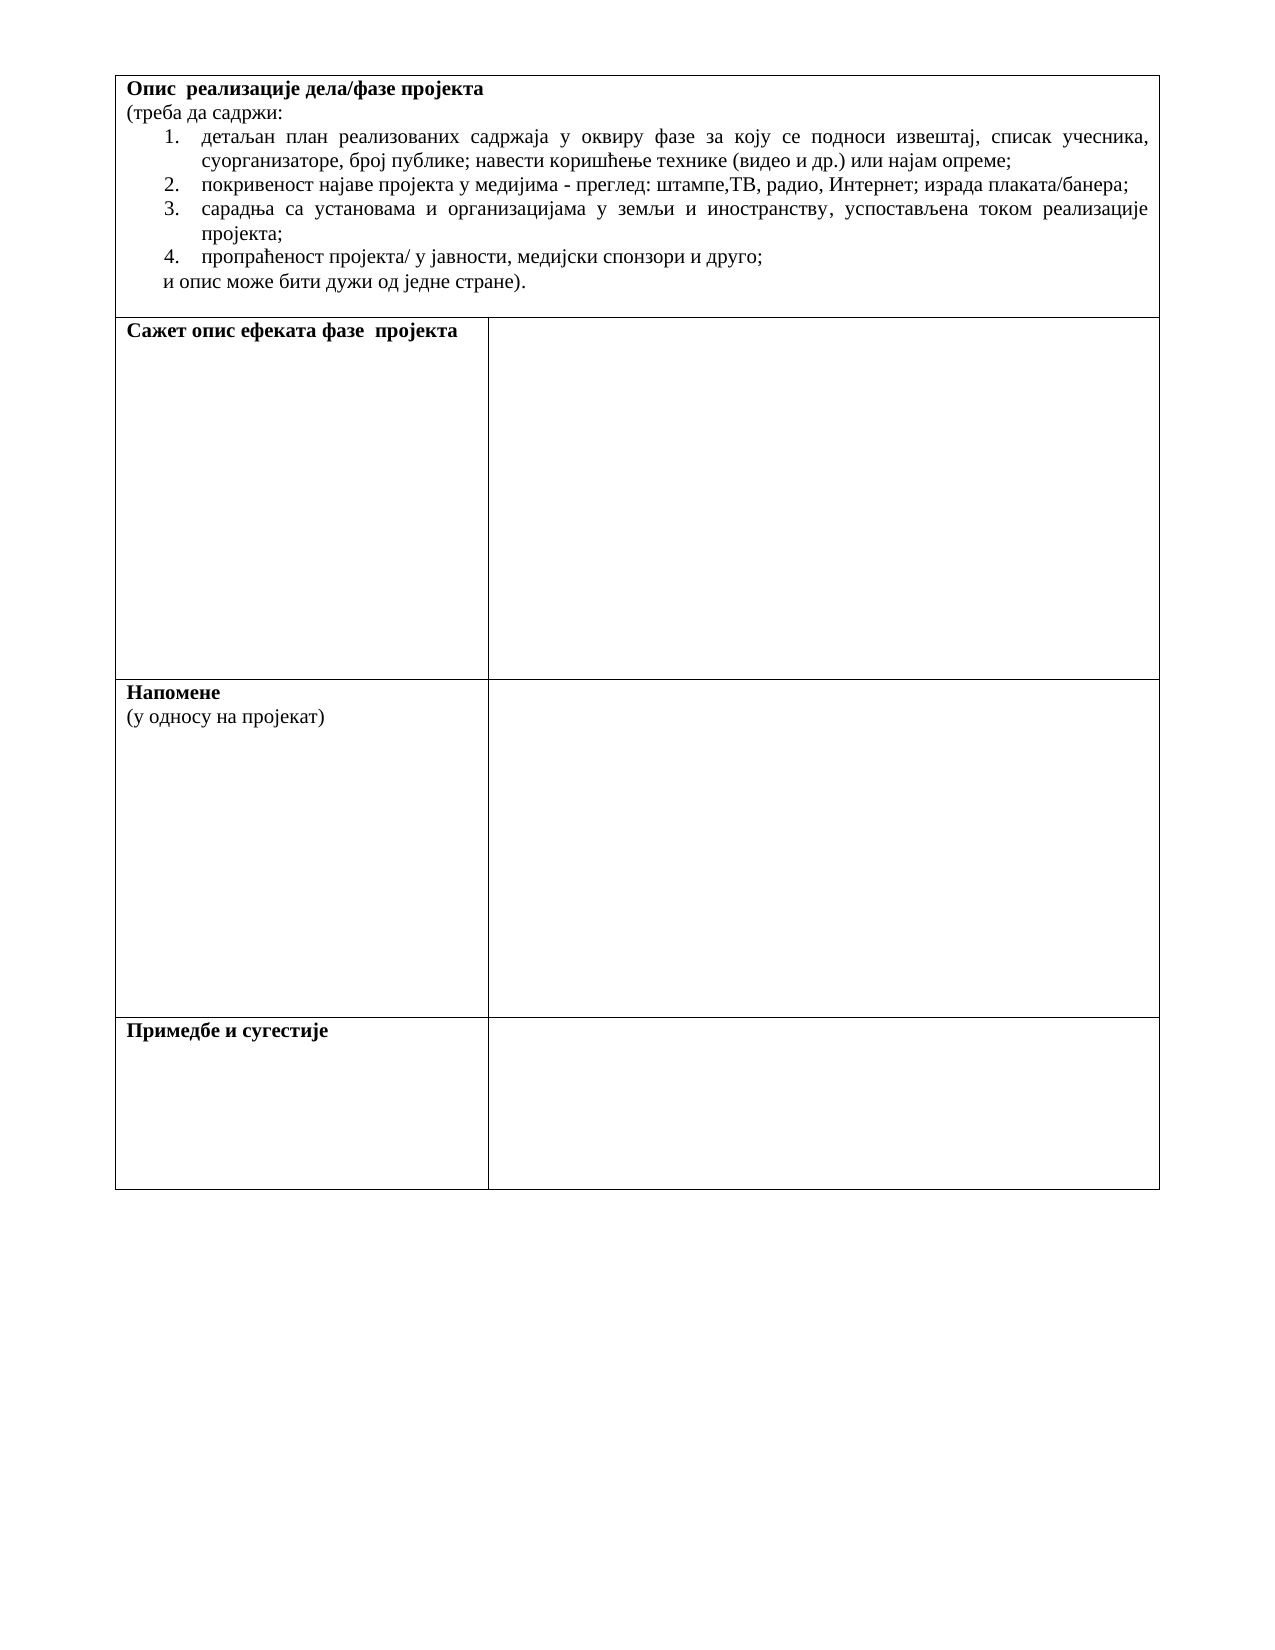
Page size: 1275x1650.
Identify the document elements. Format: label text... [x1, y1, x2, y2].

table_cell Примедбе и сугестије [116, 1018, 488, 1189]
table_cell [489, 680, 1159, 1017]
table_cell [489, 318, 1159, 679]
table_cell Напомене (у односу на пројекат) [116, 680, 488, 1017]
table_cell Сажет опис ефеката фазе пројекта [116, 318, 488, 679]
table_cell Опис реализације дела/фазе пројекта (треба да садржи: детаљан план реализованих садржаја у оквиру фазе за коју се подноси извештај, списак учесника, суорганизаторе, број публике; навести коришћење технике (видео и др.) или најам опреме; покривеност најаве пројекта у медијима - преглед: штампе,ТВ, радио, Интернет; израда плаката/банера; сарадња са установама и организацијама у земљи и иностранству, успостављена током реализације пројекта; пропраћеност пројекта/ у јавности, медијски спонзори и друго; и опис може бити дужи од једне стране). [116, 76, 1159, 317]
table_cell [489, 1018, 1159, 1189]
